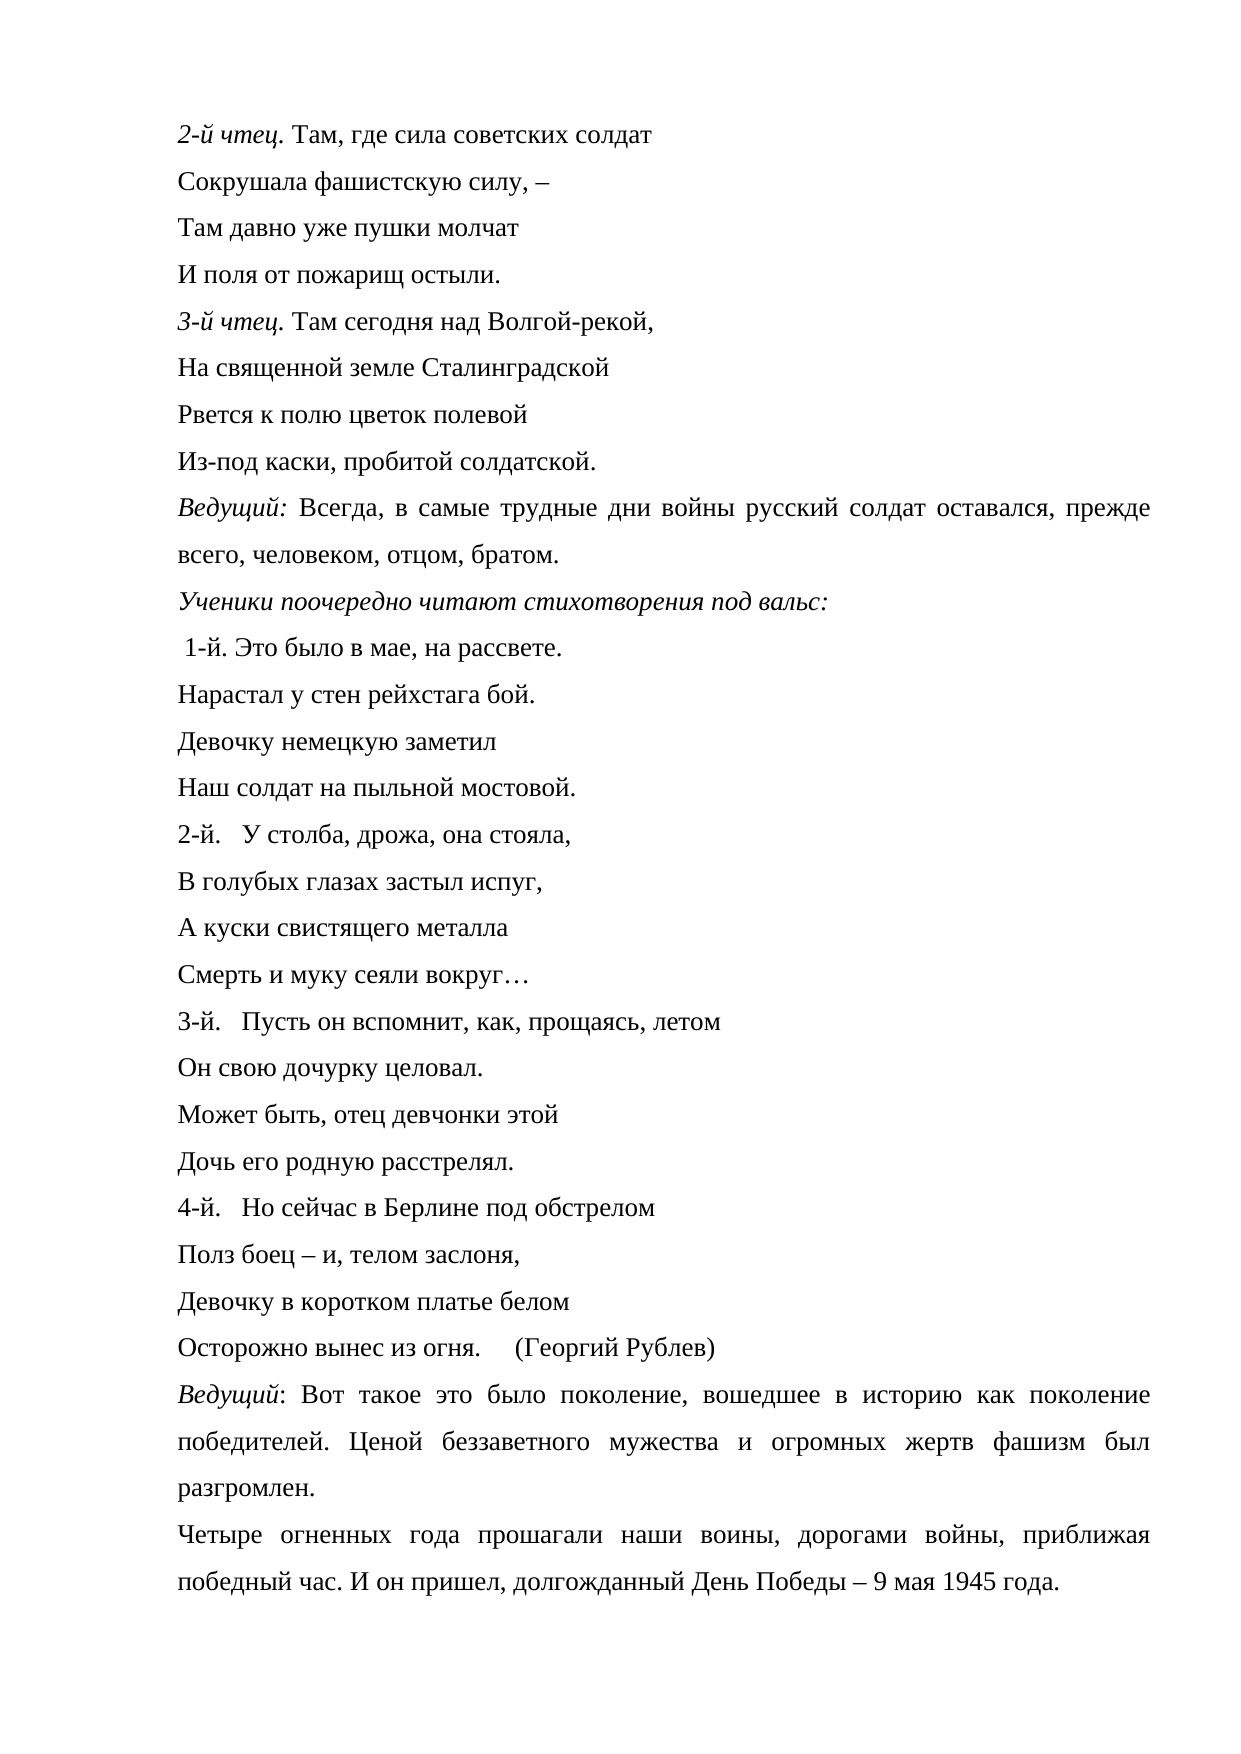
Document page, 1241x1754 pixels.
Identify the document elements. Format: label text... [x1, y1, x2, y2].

text Девочку немецкую заметил [177, 725, 1152, 756]
text Нарастал у стен рейхстага бой. [177, 678, 1152, 709]
text В голубых глазах застыл испуг, [177, 865, 1152, 896]
text 4-й. Но сейчас в Берлине под обстрелом [177, 1191, 1152, 1223]
text Смерть и муку сеяли вокруг… [177, 958, 1152, 989]
text А куски свистящего металла [177, 911, 1152, 943]
text И поля от пожарищ остыли. [177, 258, 1152, 289]
text Ученики поочередно читают стихотворения под вальс: [177, 585, 1152, 616]
text 2-й чтец. Там, где сила советских солдат [177, 118, 1152, 149]
text Он свою дочурку целовал. [177, 1051, 1152, 1083]
text Осторожно вынес из огня. (Георгий Рублев) [177, 1331, 1152, 1363]
text 3-й. Пусть он вспомнит, как, прощаясь, летом [177, 1005, 1152, 1036]
text 1-й. Это было в мае, на рассвете. [177, 631, 1152, 663]
text Полз боец – и, телом заслоня, [177, 1238, 1152, 1269]
text Девочку в коротком платье белом [177, 1285, 1152, 1316]
text Там давно уже пушки молчат [177, 211, 1152, 243]
text Дочь его родную расстрелял. [177, 1145, 1152, 1176]
text Наш солдат на пыльной мостовой. [177, 771, 1152, 803]
text Ведущий: Всегда, в самые трудные дни войны русский солдат оставался, прежде всего, человеком, отцом, братом. [177, 491, 1152, 569]
text Может быть, отец девчонки этой [177, 1098, 1152, 1129]
text Из-под каски, пробитой солдатской. [177, 445, 1152, 476]
text На священной земле Сталинградской [177, 351, 1152, 383]
text 3-й чтец. Там сегодня над Волгой-рекой, [177, 305, 1152, 336]
text Ведущий: Вот такое это было поколение, вошедшее в историю как поколение победителей. Ценой беззаветного мужества и огромных жертв фашизм был разгромлен. [177, 1378, 1152, 1503]
text Рвется к полю цветок полевой [177, 398, 1152, 429]
text Сокрушала фашистскую силу, – [177, 165, 1152, 196]
text Четыре огненных года прошагали наши воины, дорогами войны, приближая победный час. И он пришел, долгожданный День Победы – 9 мая 1945 года. [177, 1518, 1152, 1596]
text 2-й. У столба, дрожа, она стояла, [177, 818, 1152, 849]
